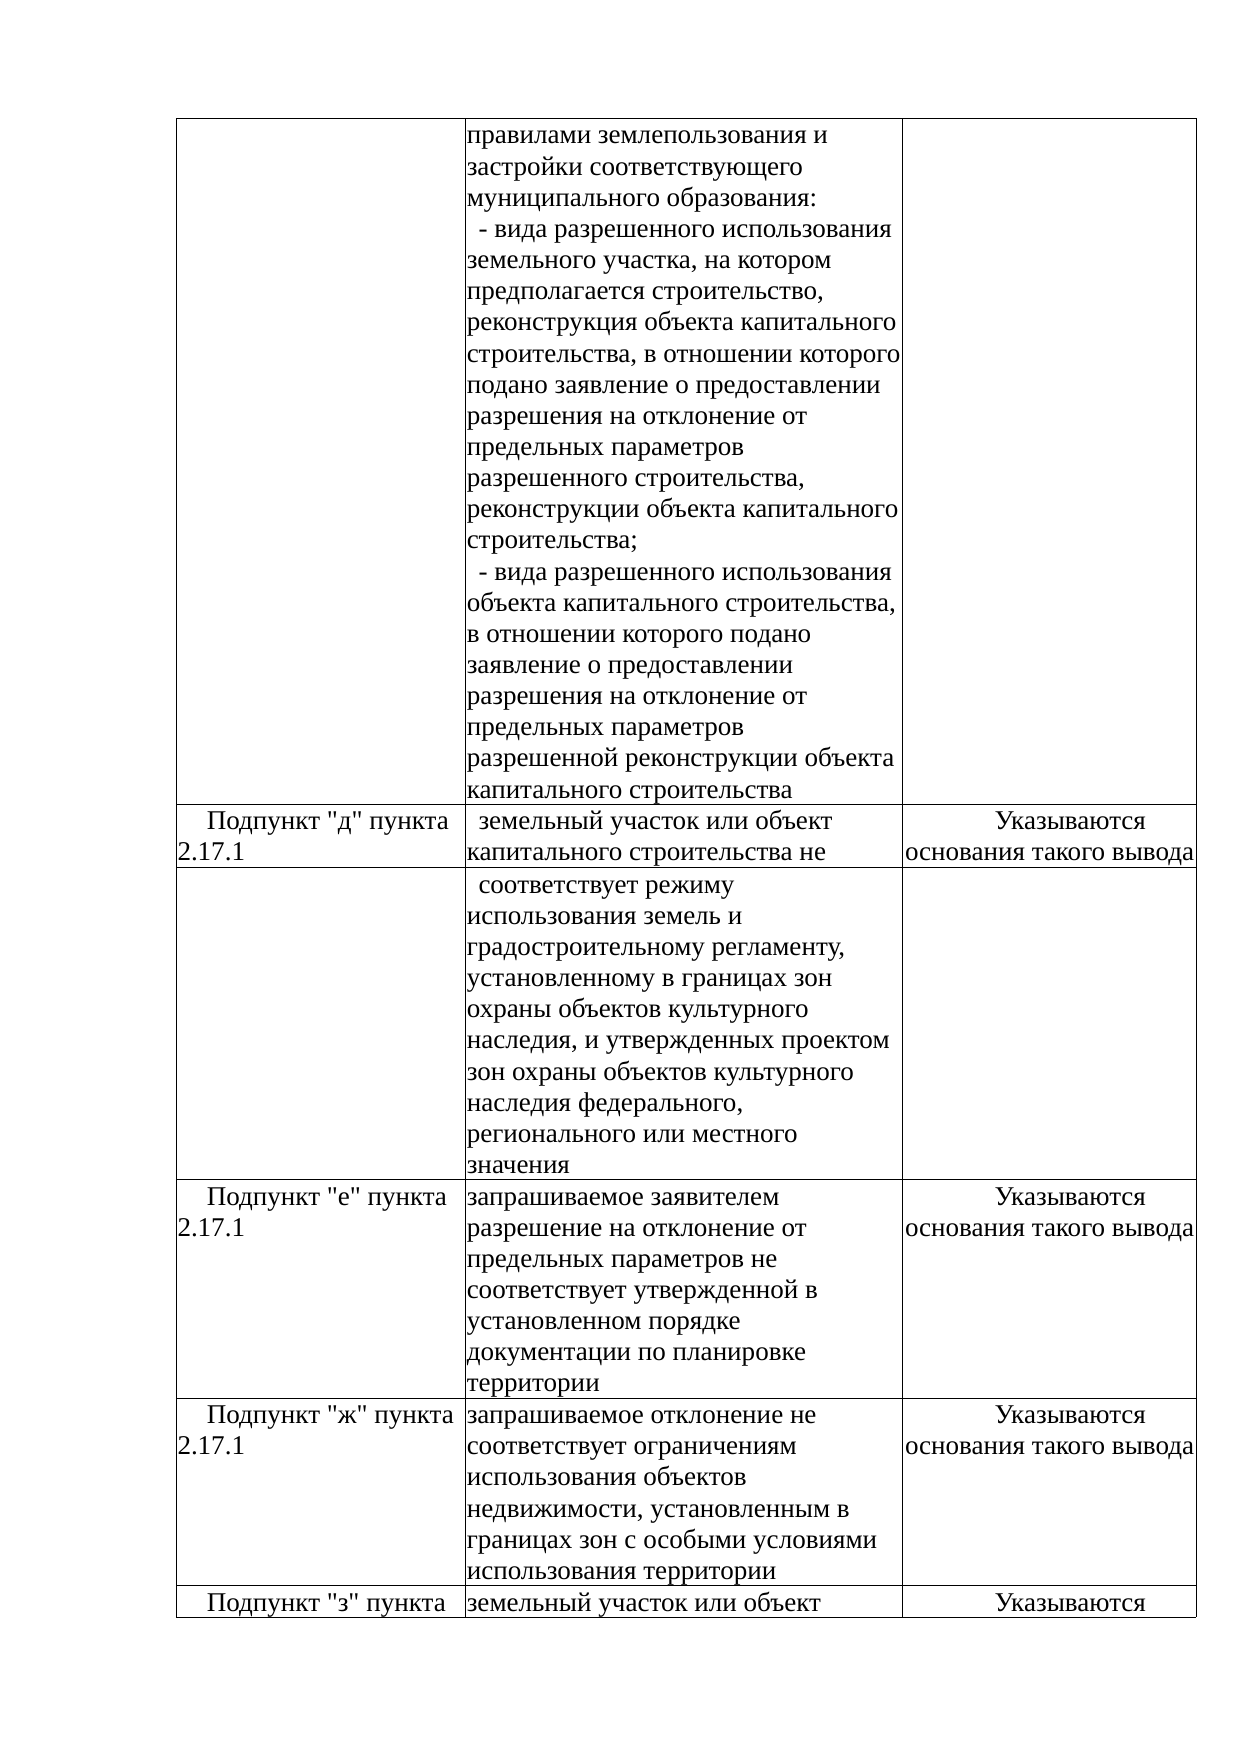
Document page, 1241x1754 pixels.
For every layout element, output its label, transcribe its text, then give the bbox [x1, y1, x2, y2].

table_cell Указываются основания такого вывода [903, 1399, 1196, 1585]
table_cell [177, 119, 465, 804]
table_header [177, 868, 465, 1179]
table_header [903, 868, 1196, 1179]
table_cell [466, 119, 902, 804]
table_cell Подпункт "ж" пункта 2.17.1 [177, 1399, 465, 1585]
table_cell запрашиваемое отклонение не соответствует ограничениям использования объектов недвижимости, установленным в границах зон с особыми условиями использования территории [466, 1399, 902, 1585]
table_cell земельный участок или объект капитального строительства не [466, 805, 902, 867]
table_header соответствует режиму использования земель и градостроительному регламенту, установленному в границах зон охраны объектов культурного наследия, и утвержденных проектом зон охраны объектов культурного наследия федерального, регионального или местного значения [466, 868, 902, 1179]
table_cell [903, 1586, 1196, 1617]
table_cell Подпункт "е" пункта 2.17.1 [177, 1180, 465, 1398]
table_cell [466, 1586, 902, 1617]
table_cell Указываются основания такого вывода [903, 805, 1196, 867]
table_cell запрашиваемое заявителем разрешение на отклонение от предельных параметров не соответствует утвержденной в установленном порядке документации по планировке территории [466, 1180, 902, 1398]
table_cell Указываются основания такого вывода [903, 1180, 1196, 1398]
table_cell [903, 119, 1196, 804]
table_cell Подпункт "д" пункта 2.17.1 [177, 805, 465, 867]
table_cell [177, 1586, 465, 1617]
